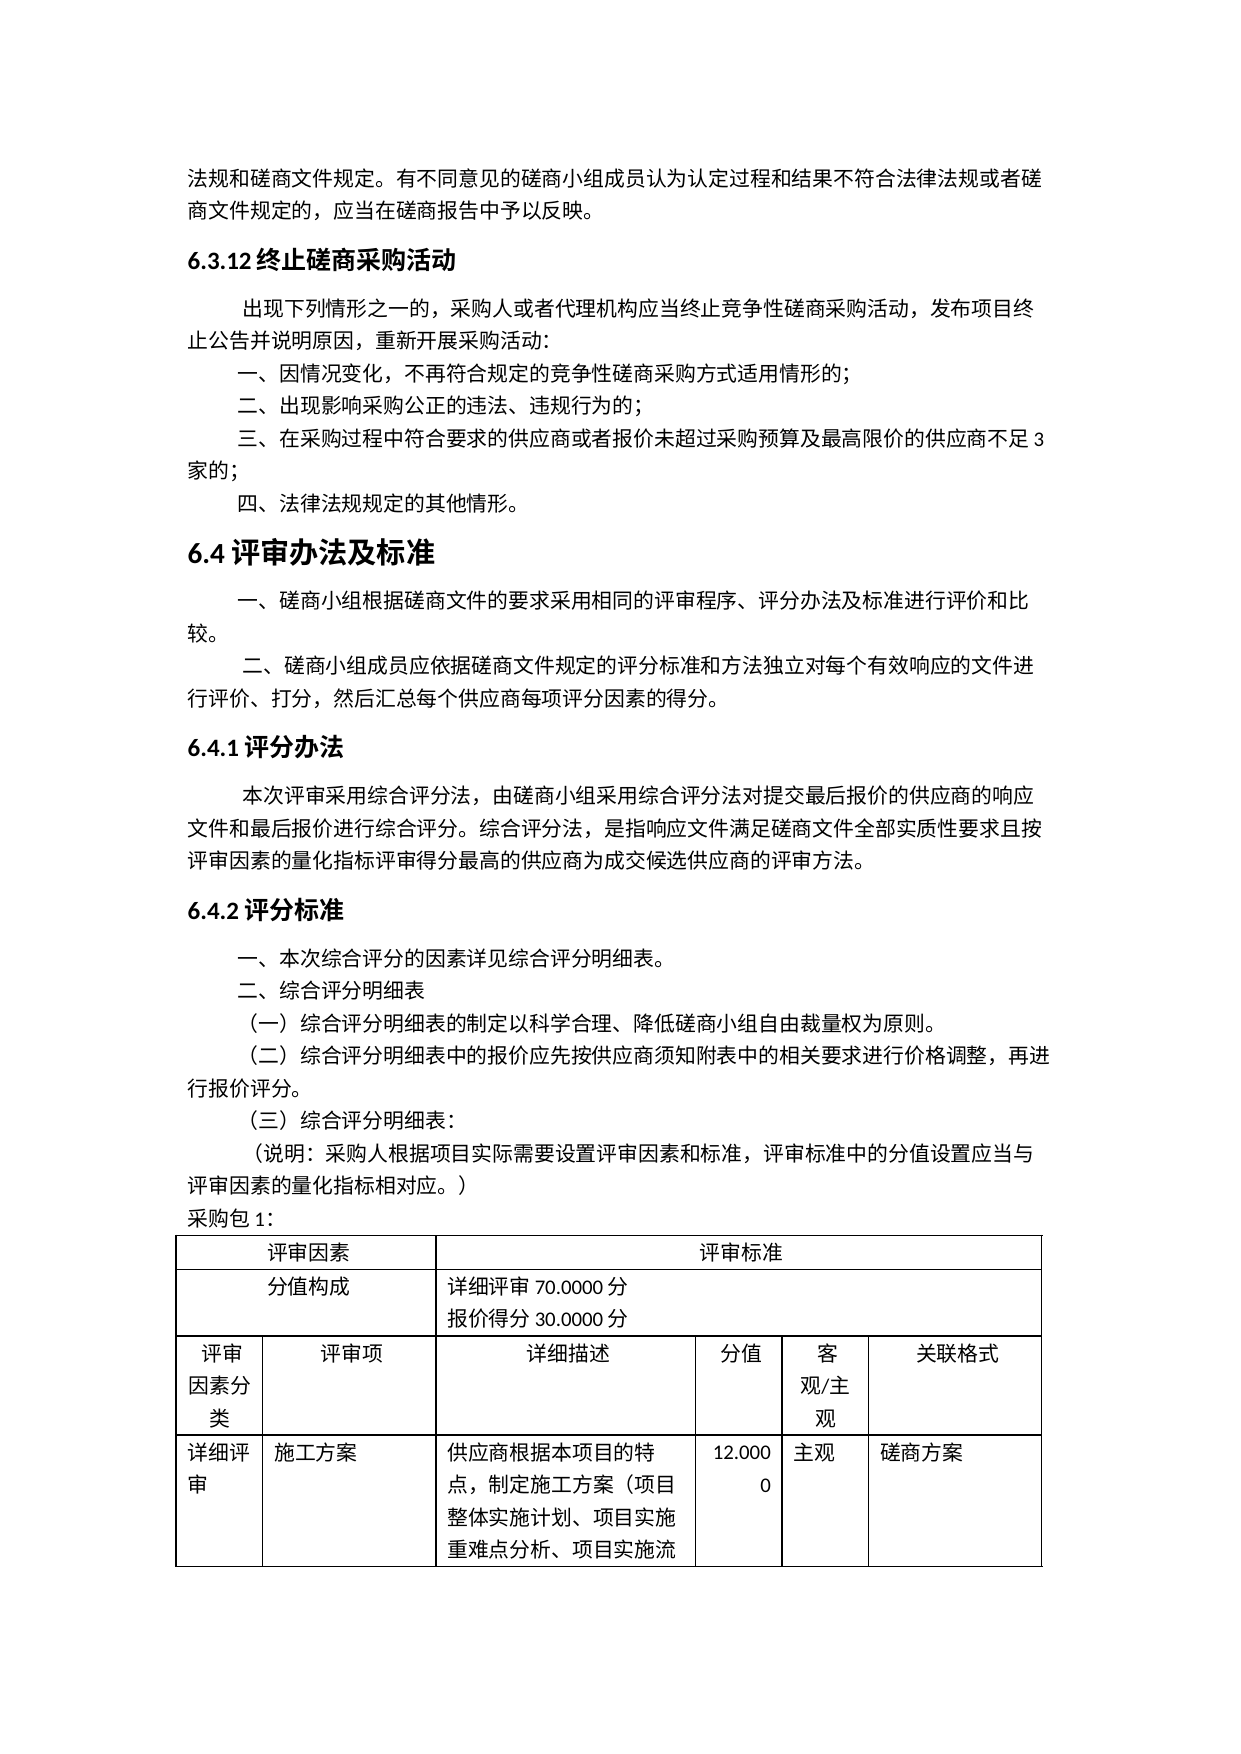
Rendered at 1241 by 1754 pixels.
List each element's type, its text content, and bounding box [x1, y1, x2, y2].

table_cell 客观/主观 [783, 1337, 868, 1434]
text 采购包1： [187, 1202, 1053, 1234]
table_header 评审标准 [437, 1236, 1041, 1268]
text 二、出现影响采购公正的违法、违规行为的； [187, 389, 1053, 422]
text 一、因情况变化，不再符合规定的竞争性磋商采购方式适用情形的； [187, 357, 1053, 389]
text 6.4评审办法及标准 [187, 519, 1053, 584]
table_cell 关联格式 [869, 1337, 1041, 1434]
text 四、法律法规规定的其他情形。 [187, 487, 1053, 519]
text （说明：采购人根据项目实际需要设置评审因素和标准，评审标准中的分值设置应当与评审因素的量化指标相对应。） [187, 1137, 1053, 1202]
table_cell 评审项 [263, 1337, 435, 1434]
text （一）综合评分明细表的制定以科学合理、降低磋商小组自由裁量权为原则。 [187, 1007, 1053, 1039]
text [187, 162, 1053, 227]
text 一、本次综合评分的因素详见综合评分明细表。 [187, 942, 1053, 974]
text 出现下列情形之一的，采购人或者代理机构应当终止竞争性磋商采购活动，发布项目终止公告并说明原因，重新开展采购活动： [187, 292, 1053, 357]
table_cell 分值 [696, 1337, 781, 1434]
table_cell 施工方案 [263, 1436, 435, 1566]
text 本次评审采用综合评分法，由磋商小组采用综合评分法对提交最后报价的供应商的响应文件和最后报价进行综合评分。综合评分法，是指响应文件满足磋商文件全部实质性要求且按评审因素的量化指标评审得分最高的供应商为成交候选供应商的评审方法。 [187, 779, 1053, 877]
text 二、磋商小组成员应依据磋商文件规定的评分标准和方法独立对每个有效响应的文件进行评价、打分，然后汇总每个供应商每项评分因素的得分。 [187, 649, 1053, 714]
table_header 评审因素 [177, 1236, 435, 1268]
table_cell 详细评审 [177, 1436, 262, 1566]
text （二）综合评分明细表中的报价应先按供应商须知附表中的相关要求进行价格调整，再进行报价评分。 [187, 1039, 1053, 1104]
table_cell 详细描述 [437, 1337, 695, 1434]
table_cell 12.0000 [696, 1436, 781, 1566]
table_cell 分值构成 [177, 1270, 435, 1335]
text 一、磋商小组根据磋商文件的要求采用相同的评审程序、评分办法及标准进行评价和比较。 [187, 584, 1053, 649]
table_cell 评审因素分类 [177, 1337, 262, 1434]
table_cell 详细评审70.0000分 报价得分30.0000分 [437, 1270, 1041, 1335]
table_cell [437, 1436, 695, 1566]
text 6.4.2评分标准 [187, 877, 1053, 942]
text 6.3.12终止磋商采购活动 [187, 227, 1053, 292]
text （三）综合评分明细表： [187, 1104, 1053, 1137]
table_cell 主观 [783, 1436, 868, 1566]
text 三、在采购过程中符合要求的供应商或者报价未超过采购预算及最高限价的供应商不足3家的； [187, 422, 1053, 487]
text 6.4.1评分办法 [187, 714, 1053, 779]
text 二、综合评分明细表 [187, 974, 1053, 1007]
table_cell 磋商方案 [869, 1436, 1041, 1566]
